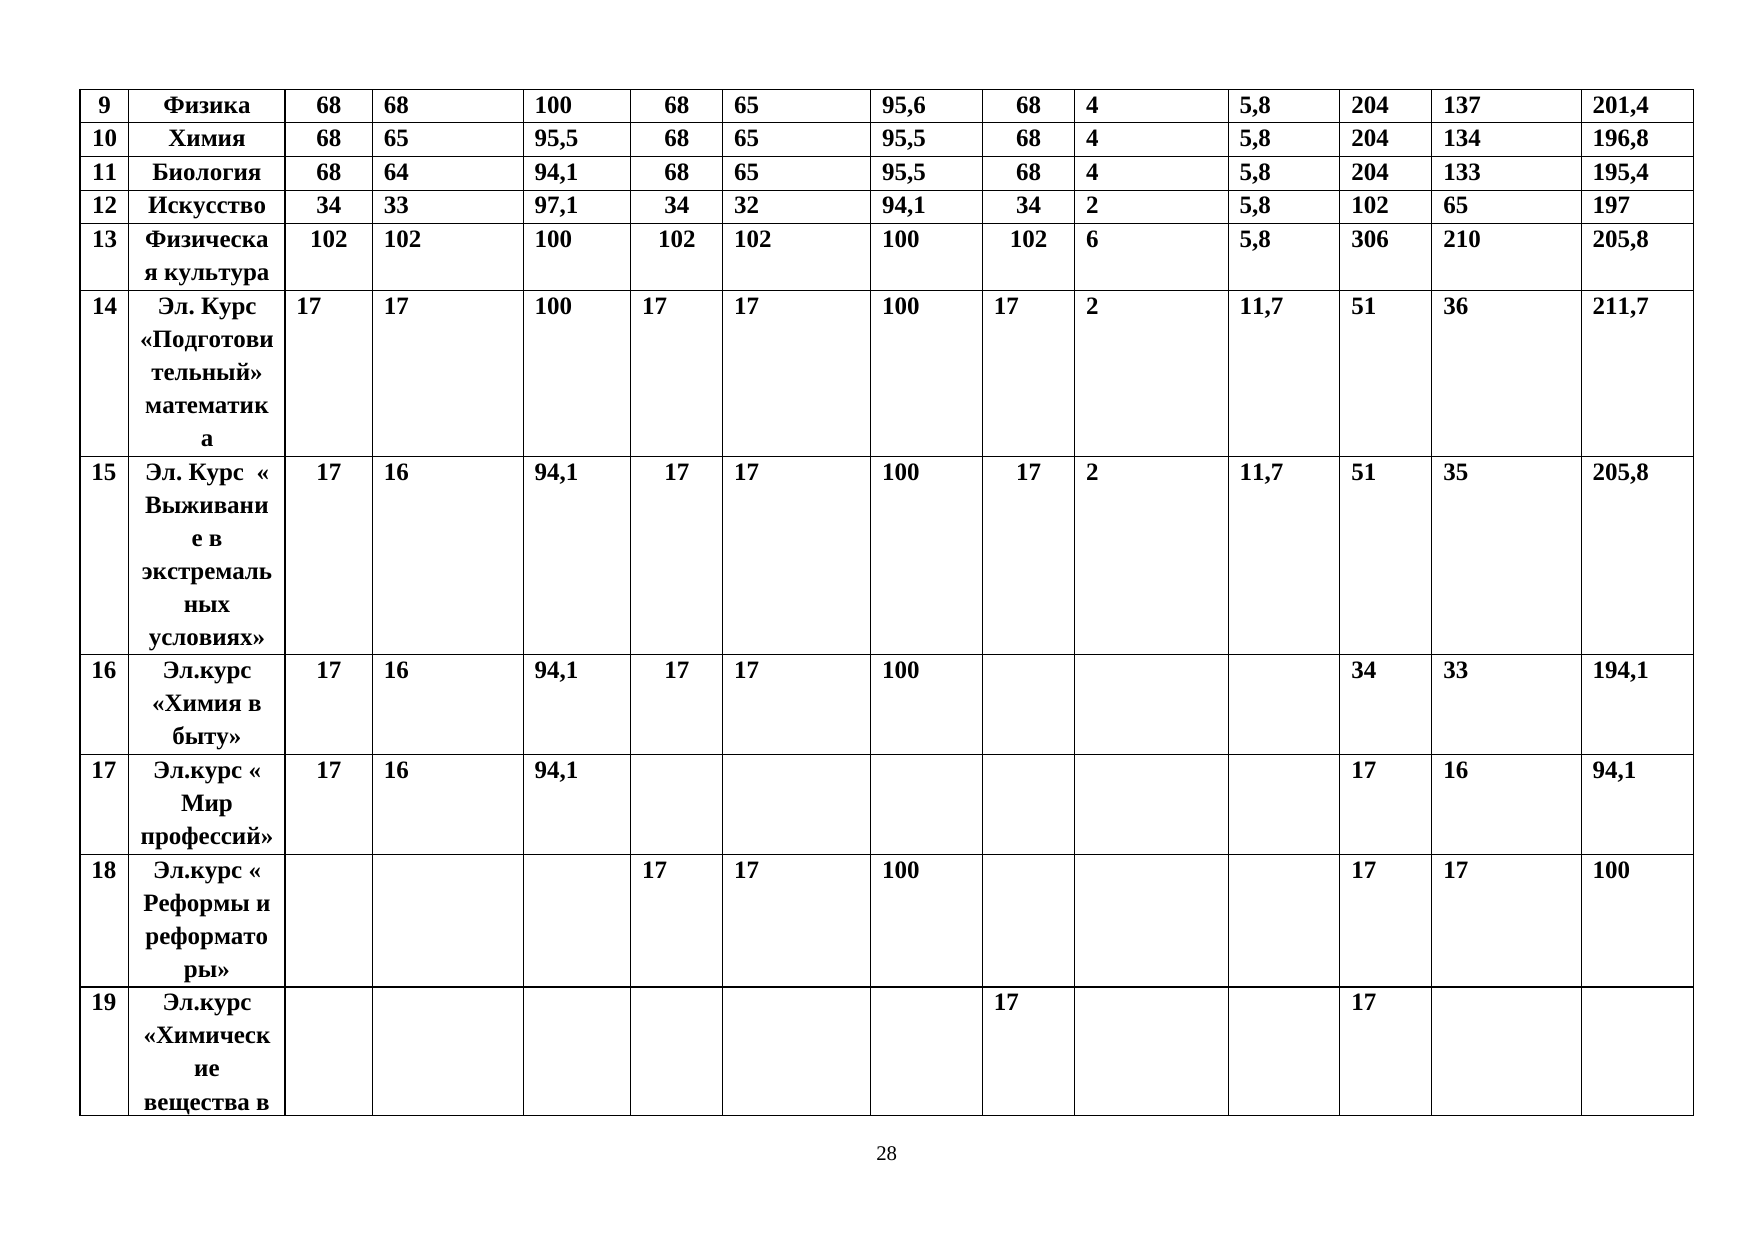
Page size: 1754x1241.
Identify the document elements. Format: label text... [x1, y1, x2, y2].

table_cell 102 [631, 224, 722, 290]
table_cell 15 [81, 457, 128, 654]
table_cell 95,5 [871, 123, 982, 156]
table_cell 205,8 [1582, 457, 1693, 654]
table_cell 68 [983, 90, 1074, 122]
table_cell 16 [81, 655, 128, 754]
table_cell [1075, 855, 1228, 986]
table_cell 4 [1075, 157, 1228, 189]
table_cell 11,7 [1229, 291, 1339, 456]
table_cell 94,1 [524, 157, 630, 189]
table_cell [286, 855, 372, 986]
table_cell 134 [1432, 123, 1581, 156]
table_cell Эл. Курс «Подготовительный» математика [129, 291, 284, 456]
table_cell 4 [1075, 123, 1228, 156]
table_cell 13 [81, 224, 128, 290]
table_cell 17 [286, 291, 372, 456]
table_cell 64 [373, 157, 523, 189]
table_cell 100 [871, 855, 982, 986]
table_cell 16 [373, 755, 523, 854]
table_cell 100 [871, 457, 982, 654]
table_cell 204 [1340, 90, 1431, 122]
table_cell Эл.курс «Химия в быту» [129, 655, 284, 754]
table_cell 17 [631, 457, 722, 654]
table_cell 195,4 [1582, 157, 1693, 189]
table_cell [1075, 755, 1228, 854]
table_cell 102 [373, 224, 523, 290]
table_cell 2 [1075, 291, 1228, 456]
table_cell 65 [723, 90, 870, 122]
table_cell [1075, 655, 1228, 754]
table_cell [373, 855, 523, 986]
table_cell [1582, 988, 1693, 1115]
table_cell 17 [286, 655, 372, 754]
table_cell 17 [631, 855, 722, 986]
table_cell [871, 755, 982, 854]
table_cell 100 [524, 291, 630, 456]
table_cell 16 [373, 655, 523, 754]
table_cell 17 [286, 755, 372, 854]
table_cell 5,8 [1229, 123, 1339, 156]
table_cell 306 [1340, 224, 1431, 290]
table_cell 95,5 [871, 157, 982, 189]
table_cell 65 [723, 123, 870, 156]
table_cell [1229, 988, 1339, 1115]
table_cell 100 [871, 224, 982, 290]
table_cell 65 [1432, 191, 1581, 223]
table_cell [871, 988, 982, 1115]
table_cell 34 [286, 191, 372, 223]
table_cell 6 [1075, 224, 1228, 290]
table_cell [1229, 855, 1339, 986]
table_cell 17 [983, 988, 1074, 1115]
table_cell 204 [1340, 157, 1431, 189]
table_cell 51 [1340, 457, 1431, 654]
table_cell 17 [723, 855, 870, 986]
table_cell [373, 988, 523, 1115]
table_cell 16 [373, 457, 523, 654]
table_cell 5,8 [1229, 224, 1339, 290]
table_cell 205,8 [1582, 224, 1693, 290]
table_cell 17 [1432, 855, 1581, 986]
table_cell 100 [1582, 855, 1693, 986]
table_cell 33 [1432, 655, 1581, 754]
table_cell 51 [1340, 291, 1431, 456]
table_cell 34 [1340, 655, 1431, 754]
table_cell 33 [373, 191, 523, 223]
table_cell 17 [723, 655, 870, 754]
table_cell 35 [1432, 457, 1581, 654]
table_cell [631, 988, 722, 1115]
table_cell 17 [286, 457, 372, 654]
table_cell 204 [1340, 123, 1431, 156]
table_cell 68 [286, 90, 372, 122]
table_cell 102 [983, 224, 1074, 290]
table_cell Искусство [129, 191, 284, 223]
table_cell 68 [983, 157, 1074, 189]
table_cell 97,1 [524, 191, 630, 223]
table_cell 94,1 [524, 655, 630, 754]
table_cell [524, 988, 630, 1115]
table_cell 34 [631, 191, 722, 223]
table_cell 17 [1340, 755, 1431, 854]
table_cell 94,1 [1582, 755, 1693, 854]
table_cell 95,6 [871, 90, 982, 122]
table_cell 17 [1340, 855, 1431, 986]
table_cell 12 [81, 191, 128, 223]
table_cell 102 [286, 224, 372, 290]
table_cell 14 [81, 291, 128, 456]
table_cell 9 [81, 90, 128, 122]
table_cell 16 [1432, 755, 1581, 854]
table_cell 95,5 [524, 123, 630, 156]
table_cell [1229, 755, 1339, 854]
table_cell 36 [1432, 291, 1581, 456]
table_cell 100 [871, 291, 982, 456]
table_cell 201,4 [1582, 90, 1693, 122]
table_cell Эл.курс « Мир профессий» [129, 755, 284, 854]
table_cell 94,1 [871, 191, 982, 223]
table_cell 17 [631, 291, 722, 456]
table_cell 137 [1432, 90, 1581, 122]
table_cell [286, 988, 372, 1115]
table_cell [723, 755, 870, 854]
table_cell 34 [983, 191, 1074, 223]
table_cell Физическая культура [129, 224, 284, 290]
table_cell 211,7 [1582, 291, 1693, 456]
table_cell [1075, 988, 1228, 1115]
table_cell 65 [723, 157, 870, 189]
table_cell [129, 988, 284, 1115]
table_cell 32 [723, 191, 870, 223]
table_cell 11 [81, 157, 128, 189]
table_cell 4 [1075, 90, 1228, 122]
table_cell 17 [983, 291, 1074, 456]
table_cell Эл. Курс « Выживание в экстремальных условиях» [129, 457, 284, 654]
table_cell 17 [1340, 988, 1431, 1115]
table_cell 11,7 [1229, 457, 1339, 654]
table_cell [983, 855, 1074, 986]
table_cell 102 [1340, 191, 1431, 223]
table_cell Эл.курс « Реформы и реформаторы» [129, 855, 284, 986]
table_cell [983, 755, 1074, 854]
table_cell 17 [631, 655, 722, 754]
table_cell 5,8 [1229, 90, 1339, 122]
table_cell 17 [81, 755, 128, 854]
table_cell 2 [1075, 457, 1228, 654]
table_cell Химия [129, 123, 284, 156]
table_cell 100 [524, 224, 630, 290]
table_cell 133 [1432, 157, 1581, 189]
table_cell 17 [723, 457, 870, 654]
table_cell 94,1 [524, 457, 630, 654]
table_cell 18 [81, 855, 128, 986]
table_cell [723, 988, 870, 1115]
table_cell 68 [286, 123, 372, 156]
table_cell Биология [129, 157, 284, 189]
table_cell 2 [1075, 191, 1228, 223]
table_cell 102 [723, 224, 870, 290]
table_cell 196,8 [1582, 123, 1693, 156]
table_cell 68 [631, 123, 722, 156]
table_cell 17 [373, 291, 523, 456]
table_cell 68 [631, 90, 722, 122]
table_cell [1229, 655, 1339, 754]
table_cell 68 [983, 123, 1074, 156]
table_cell 68 [631, 157, 722, 189]
table_cell [983, 655, 1074, 754]
table_cell 17 [723, 291, 870, 456]
table_cell 10 [81, 123, 128, 156]
table_cell 94,1 [524, 755, 630, 854]
table_cell 100 [871, 655, 982, 754]
table_cell 17 [983, 457, 1074, 654]
table_cell 5,8 [1229, 191, 1339, 223]
table_cell 68 [286, 157, 372, 189]
table_cell [631, 755, 722, 854]
table_cell 5,8 [1229, 157, 1339, 189]
table_cell 100 [524, 90, 630, 122]
table_cell 68 [373, 90, 523, 122]
table_cell 194,1 [1582, 655, 1693, 754]
table_cell Физика [129, 90, 284, 122]
table_cell 65 [373, 123, 523, 156]
table_cell 19 [81, 988, 128, 1115]
table_cell 210 [1432, 224, 1581, 290]
table_cell [524, 855, 630, 986]
table_cell 197 [1582, 191, 1693, 223]
table_cell [1432, 988, 1581, 1115]
